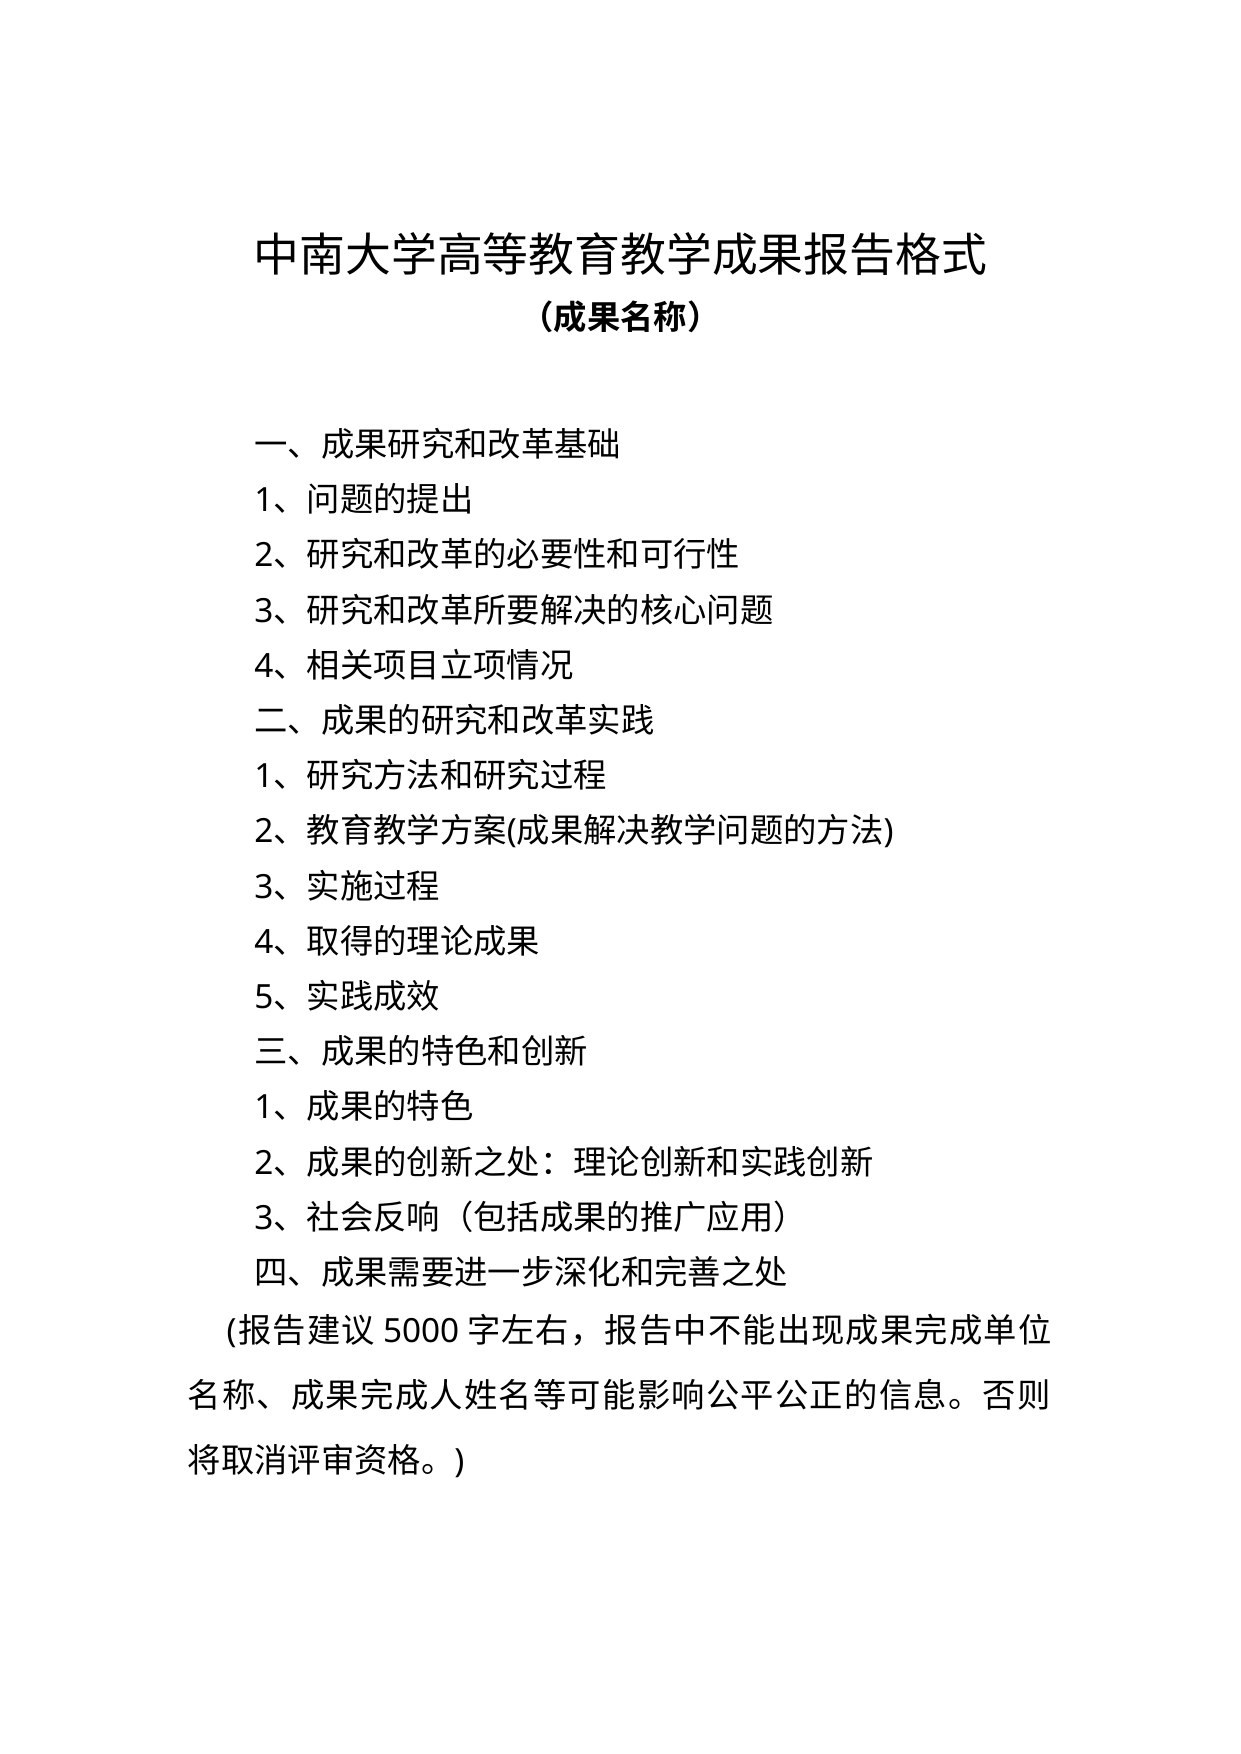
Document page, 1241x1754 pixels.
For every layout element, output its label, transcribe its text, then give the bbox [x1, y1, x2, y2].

text 4、相关项目立项情况 [187, 633, 1053, 688]
text 一、成果研究和改革基础 [187, 412, 1053, 467]
text (报告建议5000字左右，报告中不能出现成果完成单位名称、成果完成人姓名等可能影响公平公正的信息。否则，将取消评审资格。) [187, 1296, 1053, 1491]
text （成果名称） [187, 282, 1053, 347]
text 三、成果的特色和创新 [187, 1019, 1053, 1075]
text 4、取得的理论成果 [187, 909, 1053, 964]
text 3、研究和改革所要解决的核心问题 [187, 578, 1053, 633]
text 2、成果的创新之处：理论创新和实践创新 [187, 1130, 1053, 1185]
text 3、社会反响（包括成果的推广应用） [187, 1185, 1053, 1240]
text 2、教育教学方案(成果解决教学问题的方法) [187, 799, 1053, 854]
text 5、实践成效 [187, 964, 1053, 1019]
text 二、成果的研究和改革实践 [187, 688, 1053, 743]
text 3、实施过程 [187, 854, 1053, 909]
text 中南大学高等教育教学成果报告格式 [187, 227, 1053, 282]
text 四、成果需要进一步深化和完善之处 [187, 1240, 1053, 1296]
text 1、成果的特色 [187, 1075, 1053, 1130]
text 1、问题的提出 [187, 467, 1053, 523]
text 2、研究和改革的必要性和可行性 [187, 523, 1053, 578]
text 1、研究方法和研究过程 [187, 743, 1053, 799]
